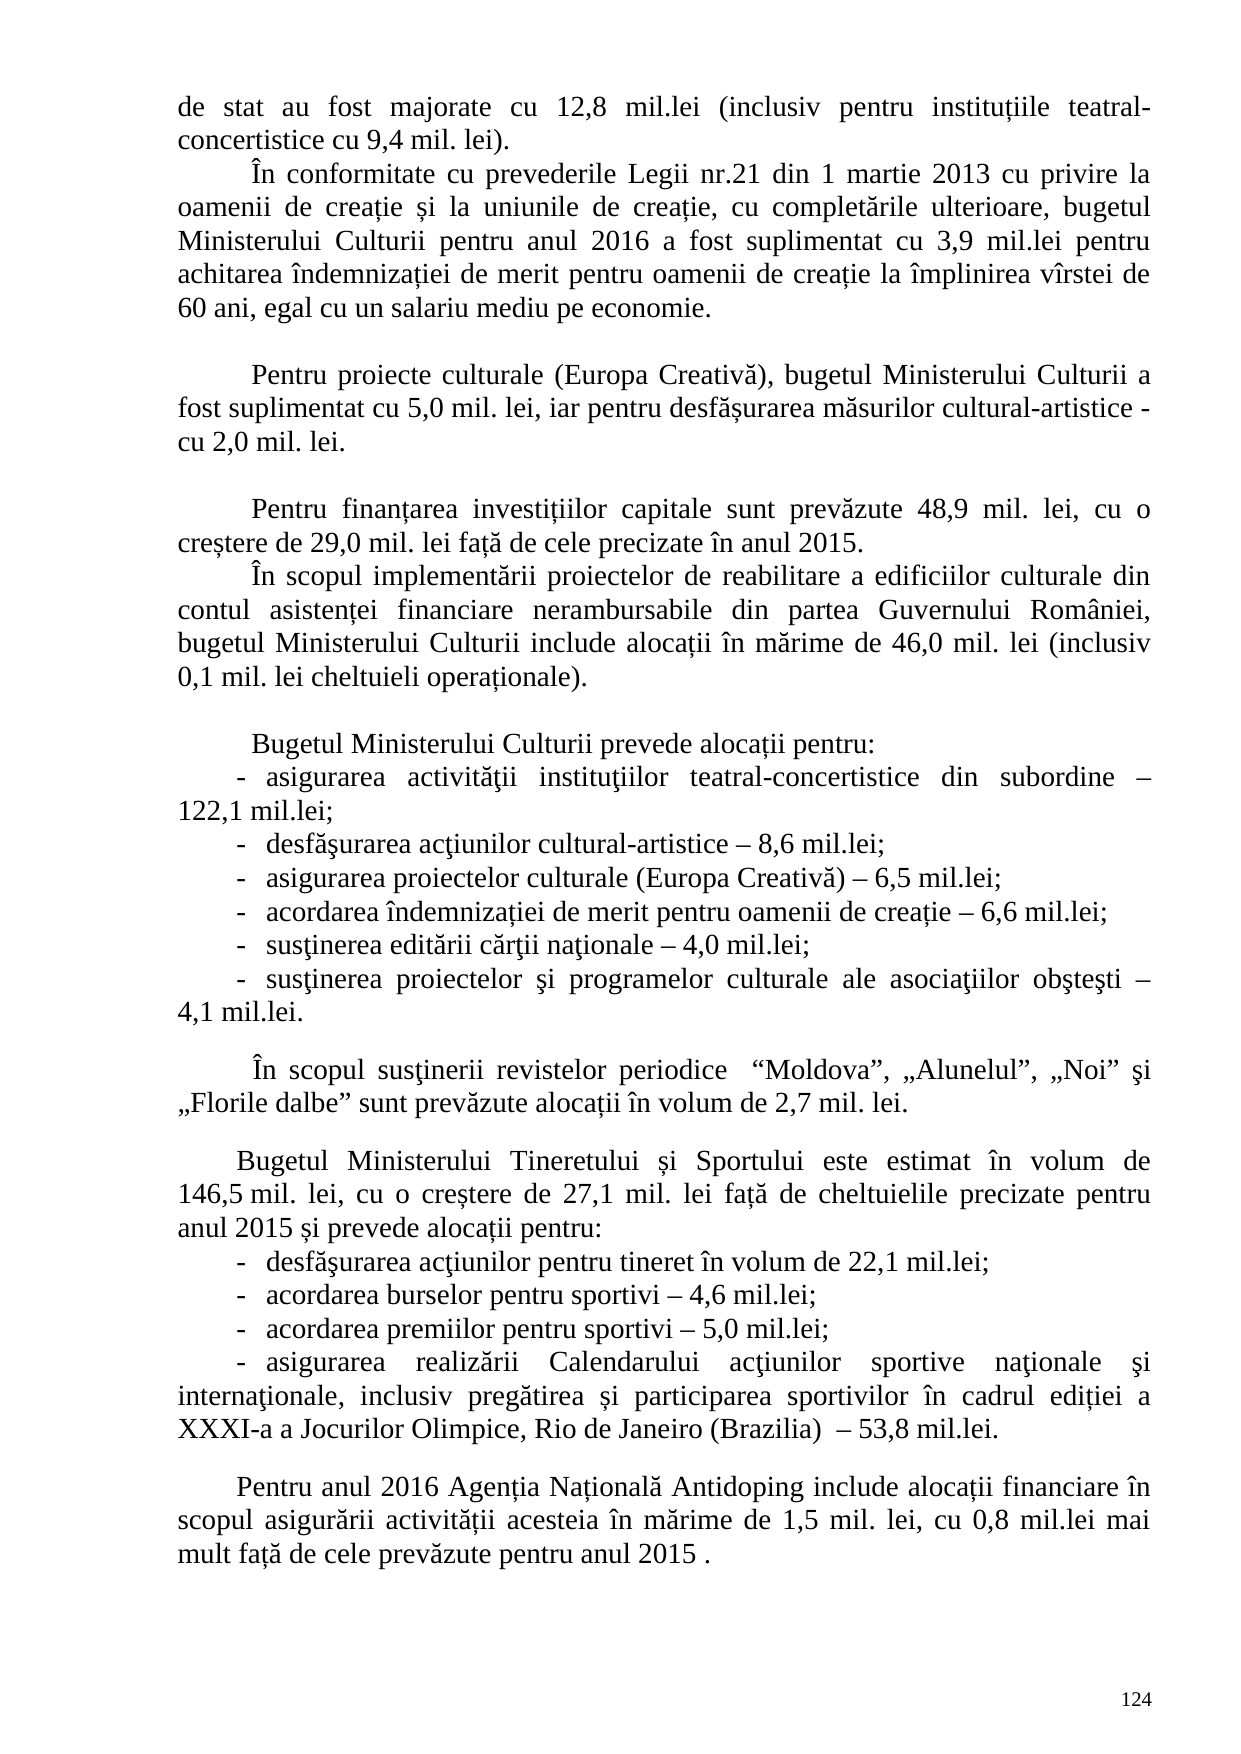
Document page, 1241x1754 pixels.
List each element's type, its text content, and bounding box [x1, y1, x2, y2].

text În conformitate cu prevederile Legii nr.21 din 1 martie 2013 cu privire la oamenii de creație și la uniunile de creație, cu completările ulterioare, bugetul Ministerului Culturii pentru anul 2016 a fost suplimentat cu 3,9 mil.lei pentru achitarea îndemnizației de merit pentru oamenii de creație la împlinirea vîrstei de 60 ani, egal cu un salariu mediu pe economie. [177, 156, 1152, 323]
list asigurarea proiectelor culturale (Europa Creativă) – 6,5 mil.lei; [177, 860, 1152, 894]
text Pentru proiecte culturale (Europa Creativă), bugetul Ministerului Culturii a fost suplimentat cu 5,0 mil. lei, iar pentru desfășurarea măsurilor cultural-artistice - cu 2,0 mil. lei. [177, 357, 1152, 458]
text În scopul susţinerii revistelor periodice “Moldova”, „Alunelul”, „Noi” şi „Florile dalbe” sunt prevăzute alocații în volum de 2,7 mil. lei. [177, 1052, 1152, 1119]
list asigurarea activităţii instituţiilor teatral-concertistice din subordine – 122,1 mil.lei; [177, 759, 1152, 827]
text Bugetul Ministerului Tineretului și Sportului este estimat în volum de 146,5 mil. lei, cu o creștere de 27,1 mil. lei față de cheltuielile precizate pentru anul 2015 și prevede alocații pentru: [177, 1143, 1152, 1244]
list susţinerea proiectelor şi programelor culturale ale asociaţiilor obşteşti – 4,1 mil.lei. [177, 961, 1152, 1028]
list desfăşurarea acţiunilor pentru tineret în volum de 22,1 mil.lei; [177, 1244, 1152, 1277]
text Pentru finanțarea investițiilor capitale sunt prevăzute 48,9 mil. lei, cu o creștere de 29,0 mil. lei față de cele precizate în anul 2015. [177, 491, 1152, 558]
text Bugetul Ministerului Culturii prevede alocații pentru: [177, 726, 1152, 759]
text În scopul implementării proiectelor de reabilitare a edificiilor culturale din contul asistenței financiare nerambursabile din partea Guvernului României, bugetul Ministerului Culturii include alocații în mărime de 46,0 mil. lei (inclusiv 0,1 mil. lei cheltuieli operaționale). [177, 558, 1152, 692]
list asigurarea realizării Calendarului acţiunilor sportive naţionale şi internaţionale, inclusiv pregătirea și participarea sportivilor în cadrul ediției a XXXI-a a Jocurilor Olimpice, Rio de Janeiro (Brazilia) – 53,8 mil.lei. [177, 1344, 1152, 1445]
list susţinerea editării cărţii naţionale – 4,0 mil.lei; [177, 927, 1152, 961]
list acordarea burselor pentru sportivi – 4,6 mil.lei; [177, 1277, 1152, 1311]
list acordarea premiilor pentru sportivi – 5,0 mil.lei; [177, 1311, 1152, 1344]
list acordarea îndemnizației de merit pentru oamenii de creație – 6,6 mil.lei; [177, 894, 1152, 927]
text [177, 89, 1152, 156]
text Pentru anul 2016 Agenția Națională Antidoping include alocații financiare în scopul asigurării activității acesteia în mărime de 1,5 mil. lei, cu 0,8 mil.lei mai mult față de cele prevăzute pentru anul 2015 . [177, 1469, 1152, 1569]
list desfăşurarea acţiunilor cultural-artistice – 8,6 mil.lei; [177, 827, 1152, 860]
